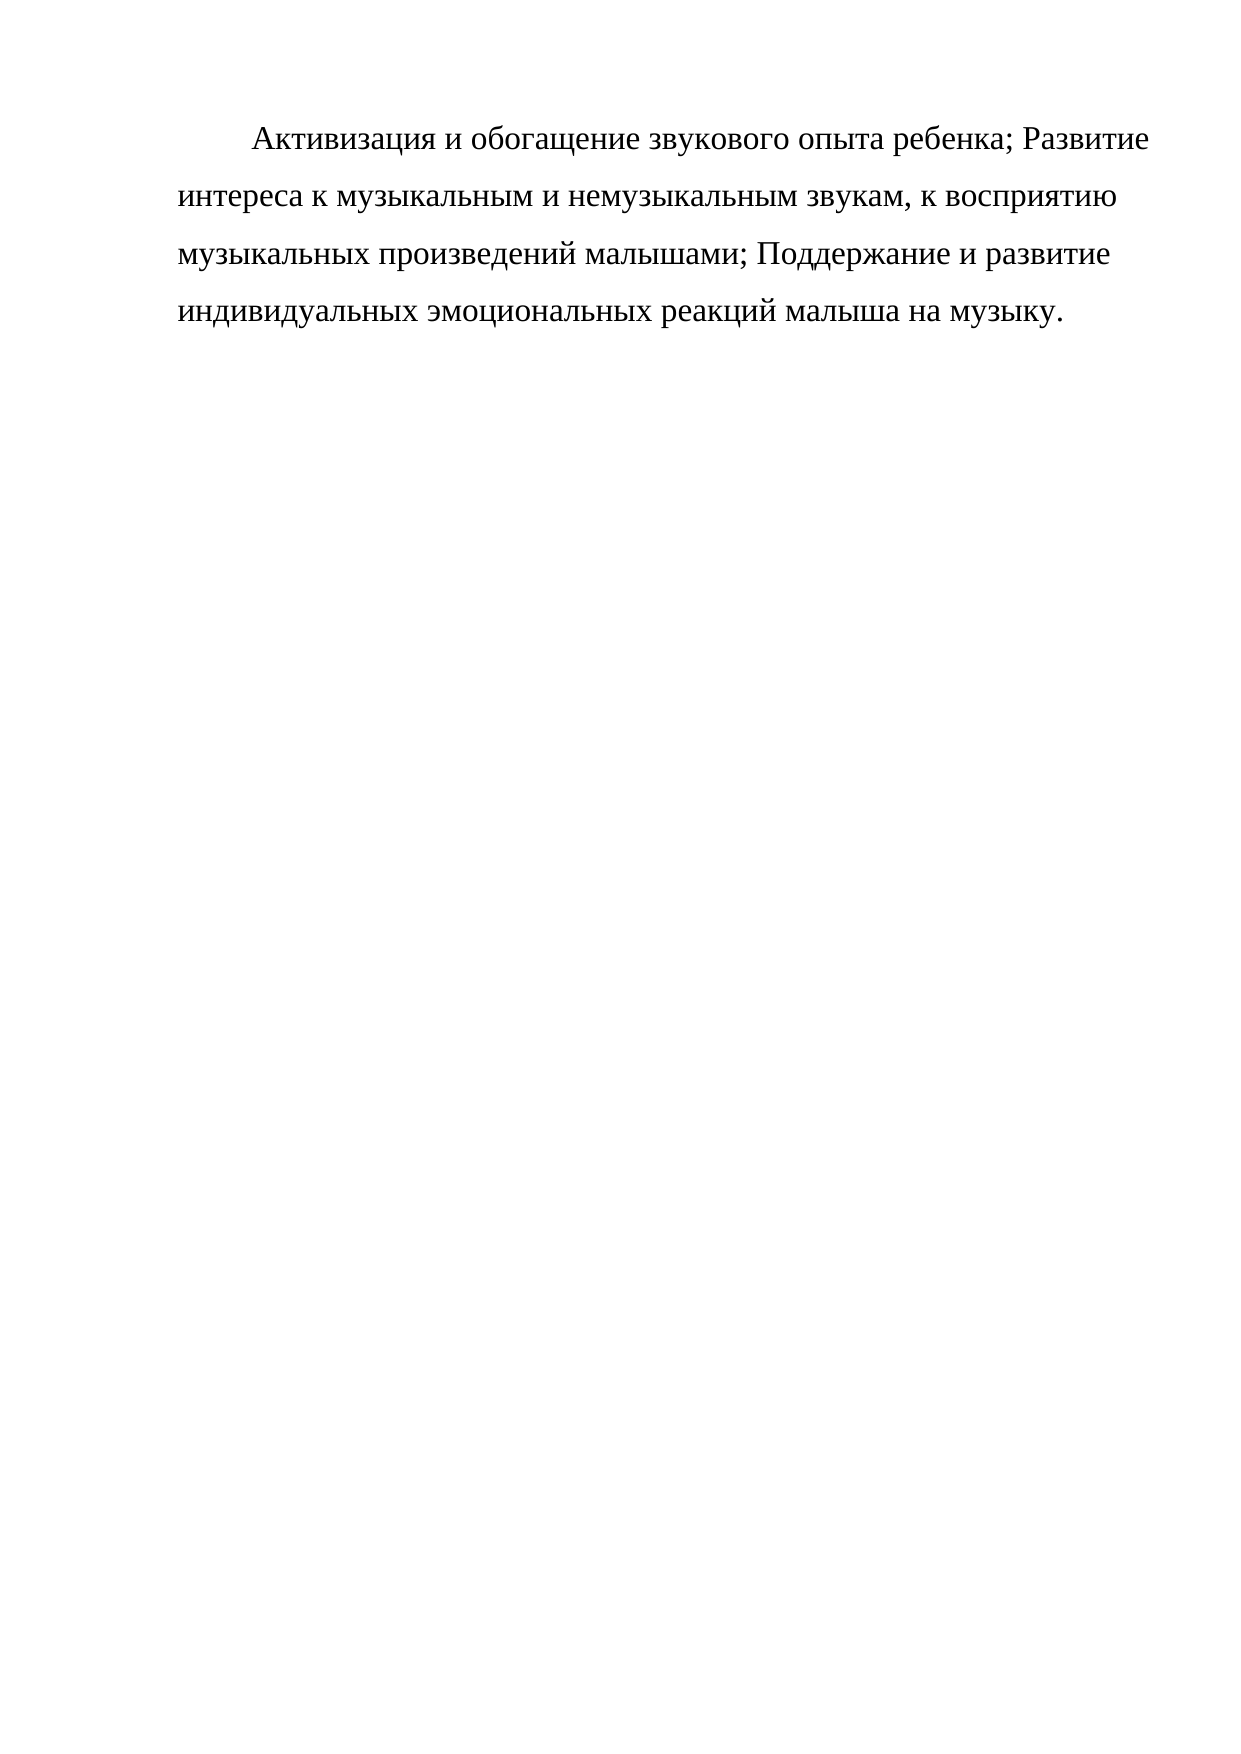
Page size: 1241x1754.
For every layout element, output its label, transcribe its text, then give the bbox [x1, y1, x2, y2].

text Активизация и обогащение звукового опыта ребенка; Развитие интереса к музыкальным и немузыкальным звукам, к восприятию музыкальных произведений малышами; Поддержание и развитие индивидуальных эмоциональных реакций малыша на музыку. [177, 118, 1152, 329]
